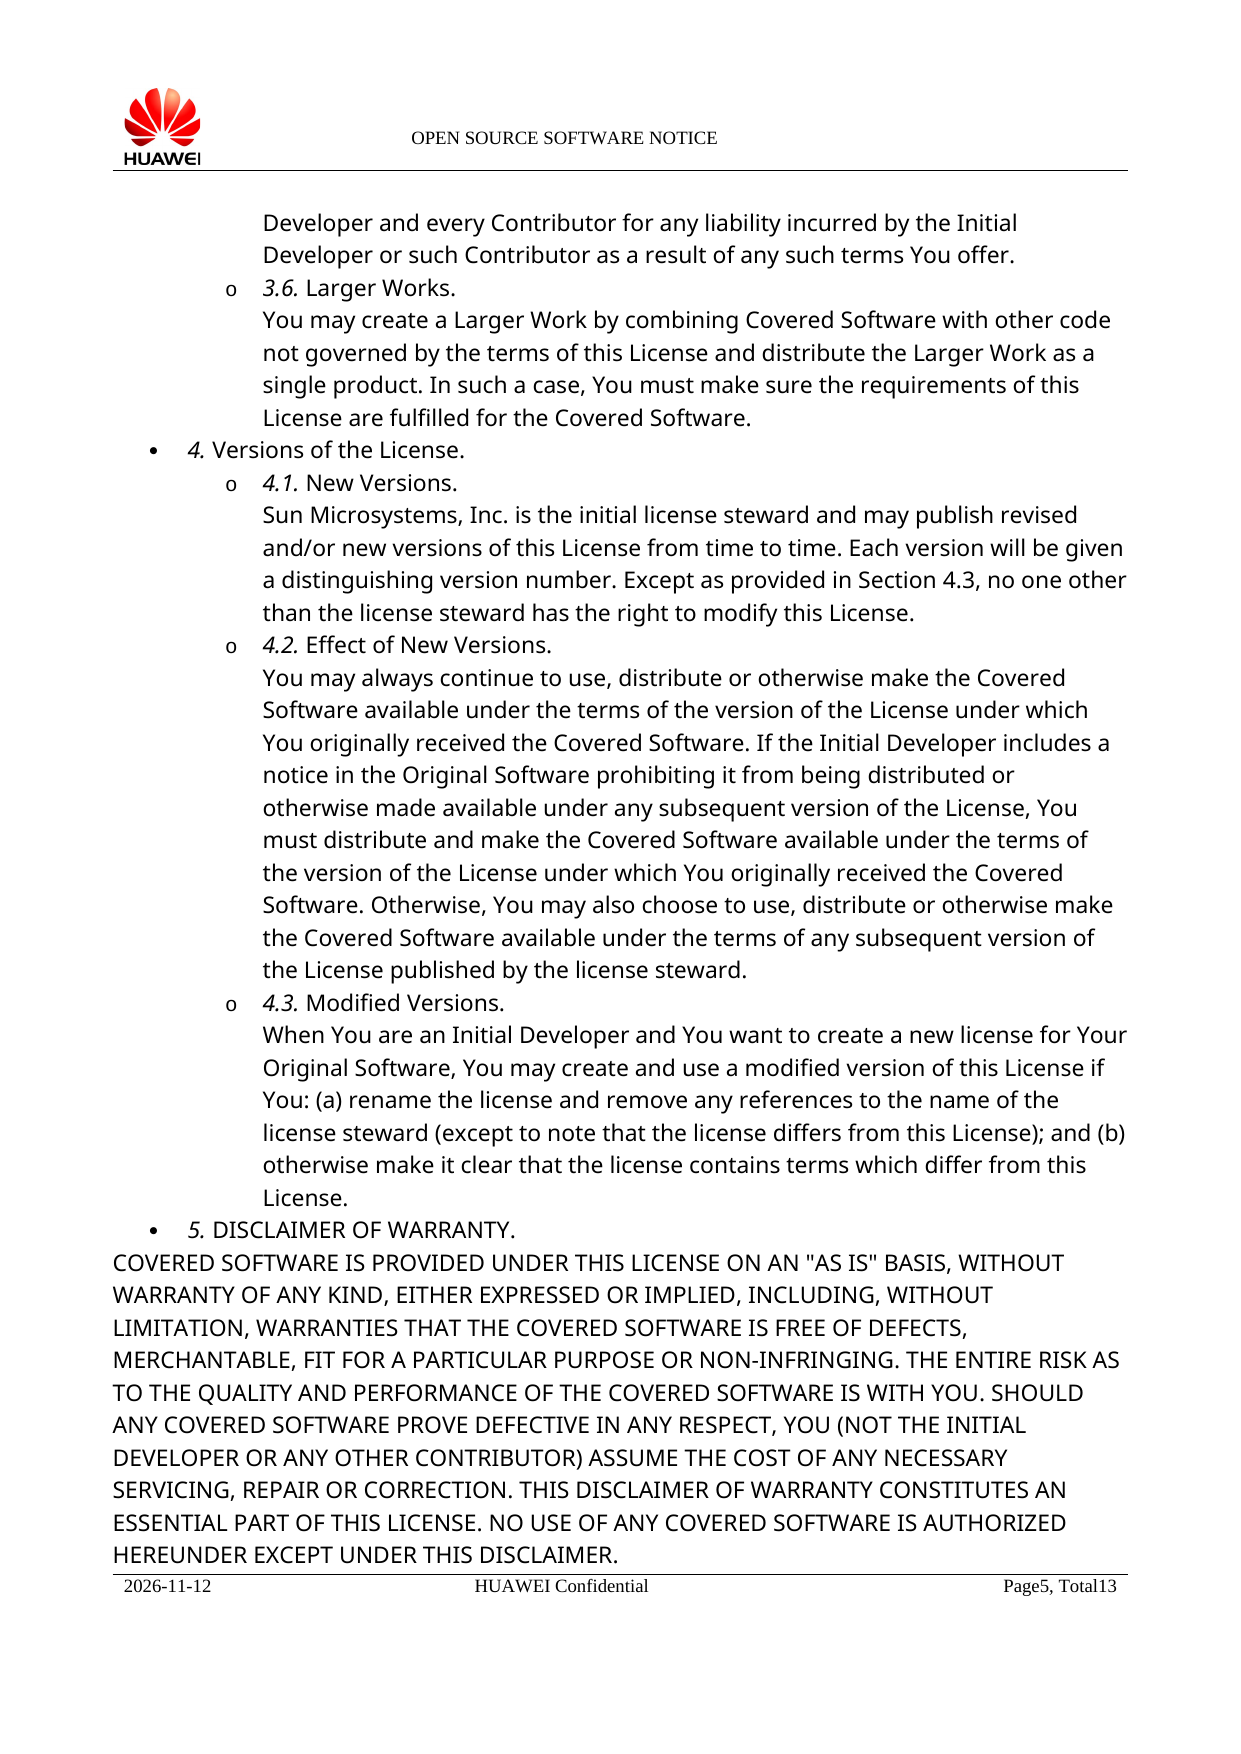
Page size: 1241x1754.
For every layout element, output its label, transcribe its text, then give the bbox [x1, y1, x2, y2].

list 4. Versions of the License. [150, 434, 1128, 466]
list 3.6. Larger Works. You may create a Larger Work by combining Covered Software with other code not governed by the terms of this License and distribute the Larger Work as a single product. In such a case, You must make sure the requirements of this License are fulfilled for the Covered Software. [225, 271, 1128, 434]
text COVERED SOFTWARE IS PROVIDED UNDER THIS LICENSE ON AN "AS IS" BASIS, WITHOUT WARRANTY OF ANY KIND, EITHER EXPRESSED OR IMPLIED, INCLUDING, WITHOUT LIMITATION, WARRANTIES THAT THE COVERED SOFTWARE IS FREE OF DEFECTS, MERCHANTABLE, FIT FOR A PARTICULAR PURPOSE OR NON-INFRINGING. THE ENTIRE RISK AS TO THE QUALITY AND PERFORMANCE OF THE COVERED SOFTWARE IS WITH YOU. SHOULD ANY COVERED SOFTWARE PROVE DEFECTIVE IN ANY RESPECT, YOU (NOT THE INITIAL DEVELOPER OR ANY OTHER CONTRIBUTOR) ASSUME THE COST OF ANY NECESSARY SERVICING, REPAIR OR CORRECTION. THIS DISCLAIMER OF WARRANTY CONSTITUTES AN ESSENTIAL PART OF THIS LICENSE. NO USE OF ANY COVERED SOFTWARE IS AUTHORIZED HEREUNDER EXCEPT UNDER THIS DISCLAIMER. [112, 1246, 1128, 1571]
list 4.3. Modified Versions. When You are an Initial Developer and You want to create a new license for Your Original Software, You may create and use a modified version of this License if You: (a) rename the license and remove any references to the name of the license steward (except to note that the license differs from this License); and (b) otherwise make it clear that the license contains terms which differ from this License. [225, 986, 1128, 1214]
list 4.1. New Versions. Sun Microsystems, Inc. is the initial license steward and may publish revised and/or new versions of this License from time to time. Each version will be given a distinguishing version number. Except as provided in Section 4.3, no one other than the license steward has the right to modify this License. [225, 466, 1128, 629]
picture [124, 88, 201, 165]
list 5. DISCLAIMER OF WARRANTY. [150, 1214, 1128, 1246]
list 4.2. Effect of New Versions. You may always continue to use, distribute or otherwise make the Covered Software available under the terms of the version of the License under which You originally received the Covered Software. If the Initial Developer includes a notice in the Original Software prohibiting it from being distributed or otherwise made available under any subsequent version of the License, You must distribute and make the Covered Software available under the terms of the version of the License under which You originally received the Covered Software. Otherwise, You may also choose to use, distribute or otherwise make the Covered Software available under the terms of any subsequent version of the License published by the license steward. [225, 629, 1128, 986]
